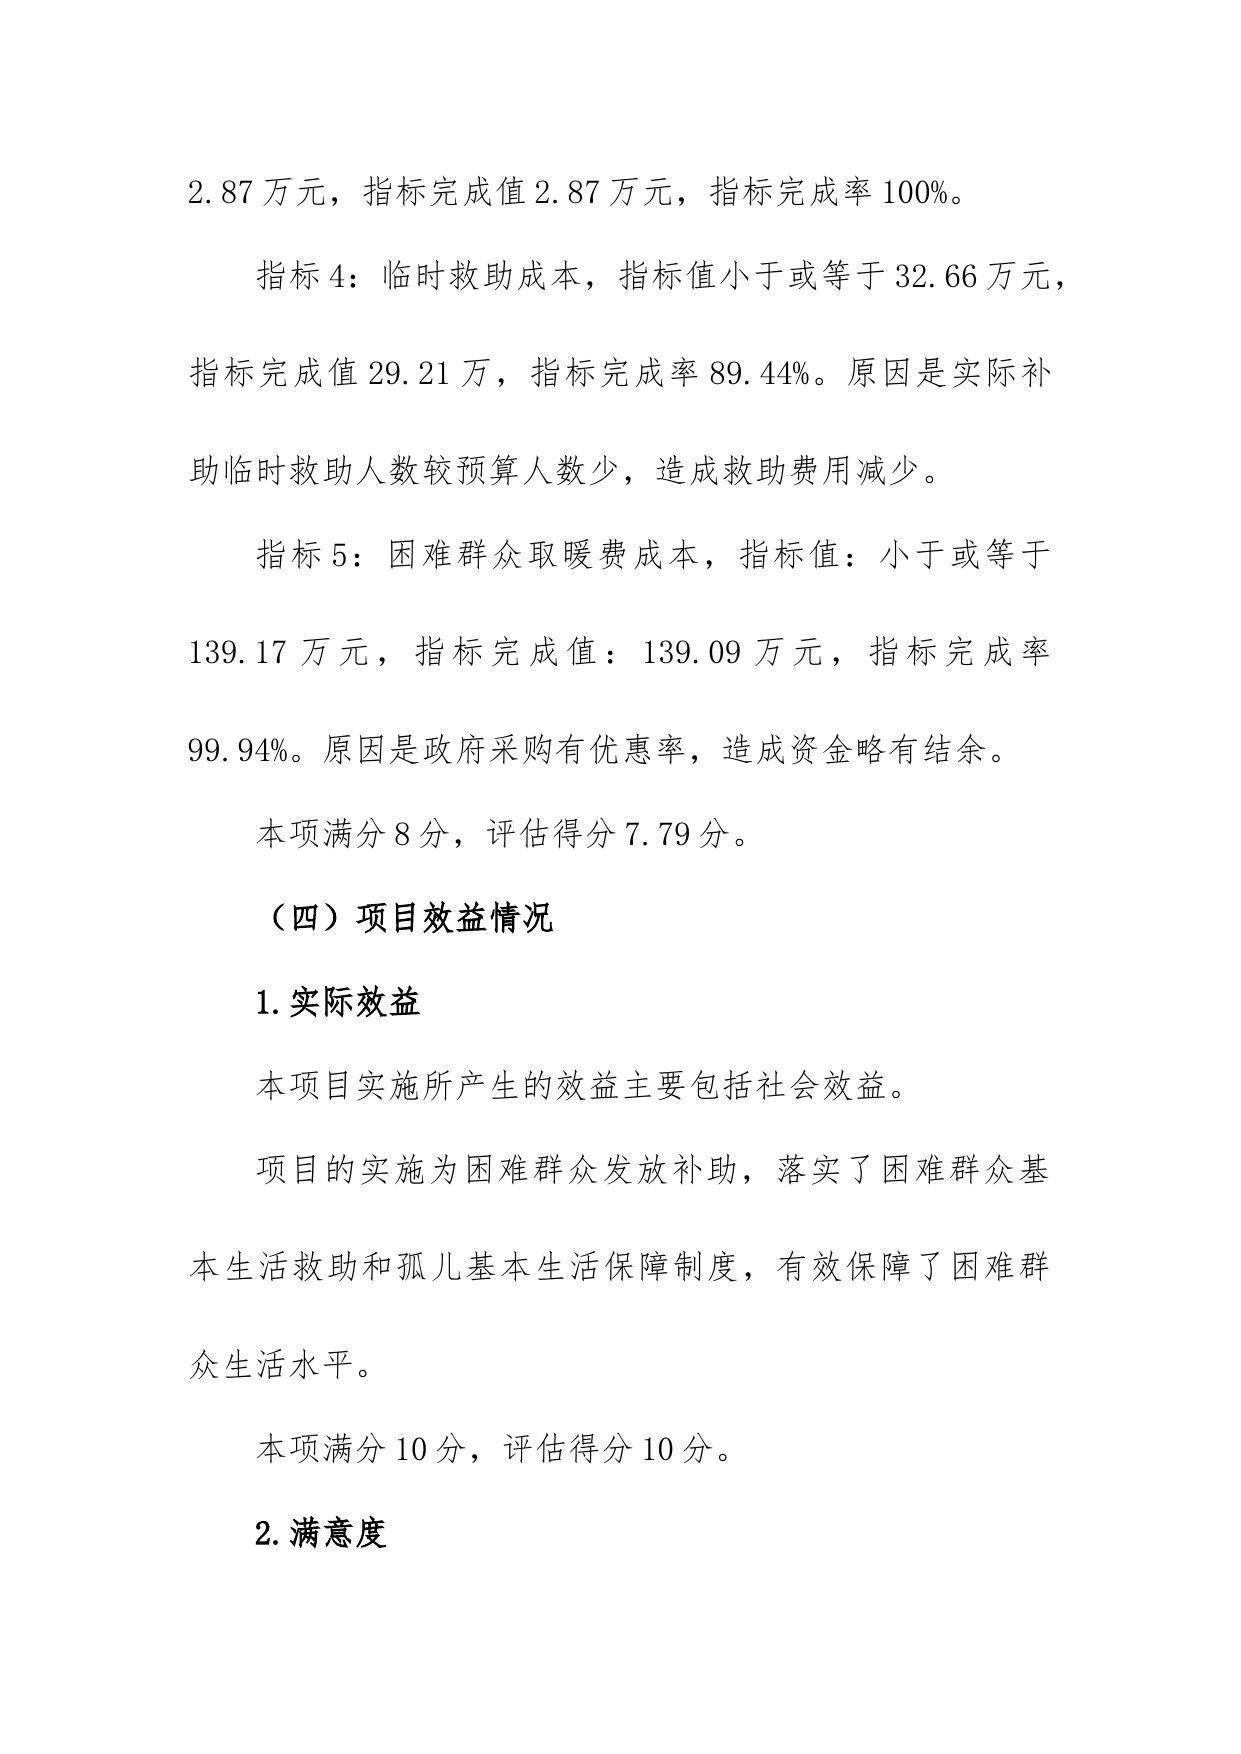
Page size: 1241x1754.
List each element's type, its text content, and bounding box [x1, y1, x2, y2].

text 本项目实施所产生的效益主要包括社会效益。 [187, 1050, 1053, 1115]
subtitle （四）项目效益情况 [187, 882, 1053, 947]
text 本项满分10分，评估得分10分。 [187, 1413, 1053, 1478]
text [187, 157, 1053, 222]
text 本项满分8分，评估得分7.79分。 [187, 798, 1053, 863]
text 1.实际效益 [187, 966, 1053, 1031]
text 指标4：临时救助成本，指标值小于或等于32.66万元，指标完成值29.21万，指标完成率89.44%。原因是实际补助临时救助人数较预算人数少，造成救助费用减少。 [187, 241, 1053, 501]
text 项目的实施为困难群众发放补助，落实了困难群众基本生活救助和孤儿基本生活保障制度，有效保障了困难群众生活水平。 [187, 1134, 1053, 1394]
text 指标5：困难群众取暖费成本，指标值：小于或等于139.17万元，指标完成值：139.09万元，指标完成率99.94%。原因是政府采购有优惠率，造成资金略有结余。 [187, 519, 1053, 779]
text 2.满意度 [187, 1497, 1053, 1562]
